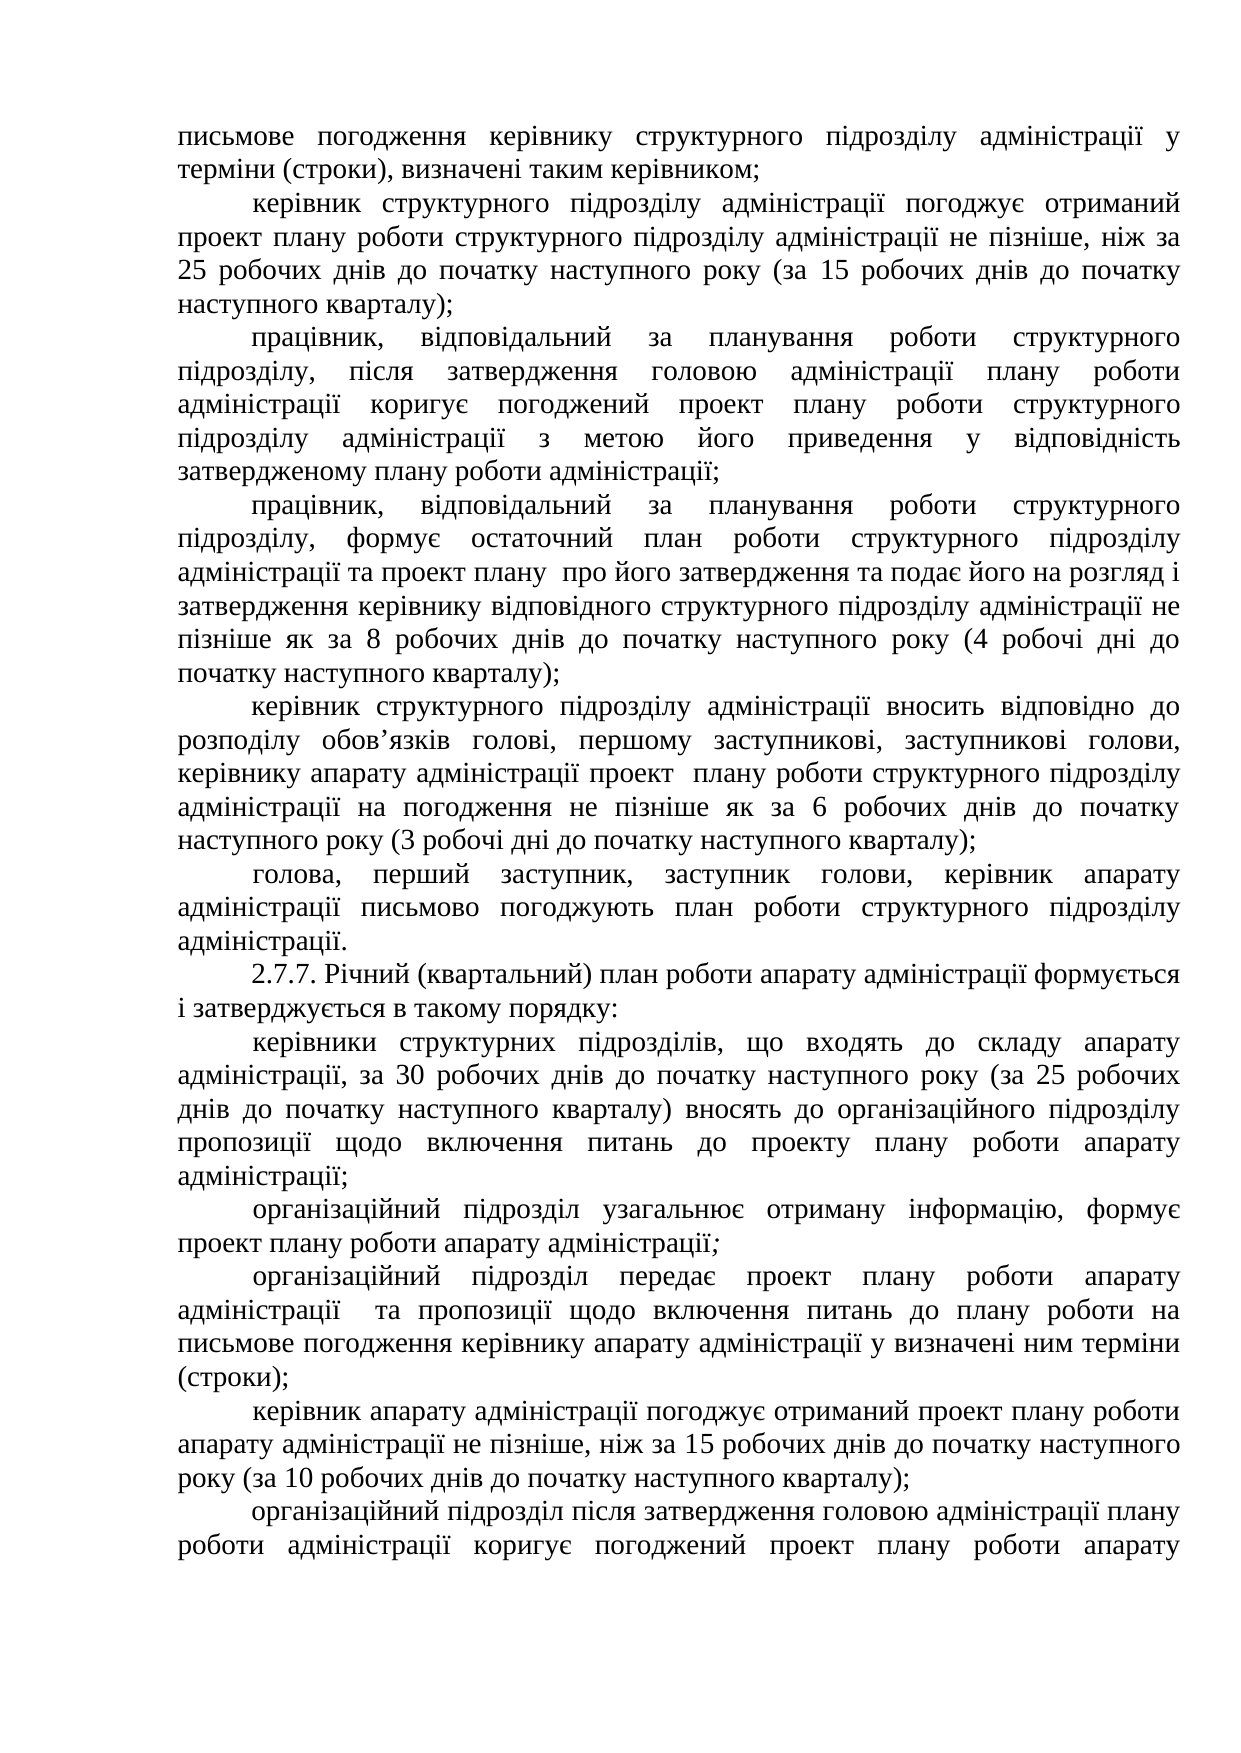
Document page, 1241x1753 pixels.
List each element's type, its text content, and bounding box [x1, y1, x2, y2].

text керівник структурного підрозділу адміністрації вносить відповідно до розподілу обов’язків голові, першому заступникові, заступникові голови, керівнику апарату адміністрації проект плану роботи структурного підрозділу адміністрації на погодження не пізніше як за 6 робочих днів до початку наступного року (3 робочі дні до початку наступного кварталу); [177, 688, 1181, 856]
text голова, перший заступник, заступник голови, керівник апарату адміністрації письмово погоджують план роботи структурного підрозділу адміністрації. [177, 856, 1181, 957]
text працівник, відповідальний за планування роботи структурного підрозділу, формує остаточний план роботи структурного підрозділу адміністрації та проект плану про його затвердження та подає його на розгляд і затвердження керівнику відповідного структурного підрозділу адміністрації не пізніше як за 8 робочих днів до початку наступного року (4 робочі дні до початку наступного кварталу); [177, 487, 1181, 688]
text організаційний підрозділ узагальнює отриману інформацію, формує проект плану роботи апарату адміністрації; [177, 1191, 1181, 1258]
text організаційний підрозділ передає проект плану роботи апарату адміністрації та пропозиції щодо включення питань до плану роботи на письмове погодження керівнику апарату адміністрації у визначені ним терміни (строки); [177, 1258, 1181, 1393]
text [177, 118, 1181, 185]
text керівник структурного підрозділу адміністрації погоджує отриманий проект плану роботи структурного підрозділу адміністрації не пізніше, ніж за 25 робочих днів до початку наступного року (за 15 робочих днів до початку наступного кварталу); [177, 185, 1181, 319]
text керівник апарату адміністрації погоджує отриманий проект плану роботи апарату адміністрації не пізніше, ніж за 15 робочих днів до початку наступного року (за 10 робочих днів до початку наступного кварталу); [177, 1393, 1181, 1493]
text працівник, відповідальний за планування роботи структурного підрозділу, після затвердження головою адміністрації плану роботи адміністрації коригує погоджений проект плану роботи структурного підрозділу адміністрації з метою його приведення у відповідність затвердженому плану роботи адміністрації; [177, 319, 1181, 487]
text 2.7.7. Річний (квартальний) план роботи апарату адміністрації формується і затверджується в такому порядку: [177, 957, 1181, 1024]
text керівники структурних підрозділів, що входять до складу апарату адміністрації, за 30 робочих днів до початку наступного року (за 25 робочих днів до початку наступного кварталу) вносять до організаційного підрозділу пропозиції щодо включення питань до проекту плану роботи апарату адміністрації; [177, 1024, 1181, 1191]
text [177, 1493, 1181, 1560]
